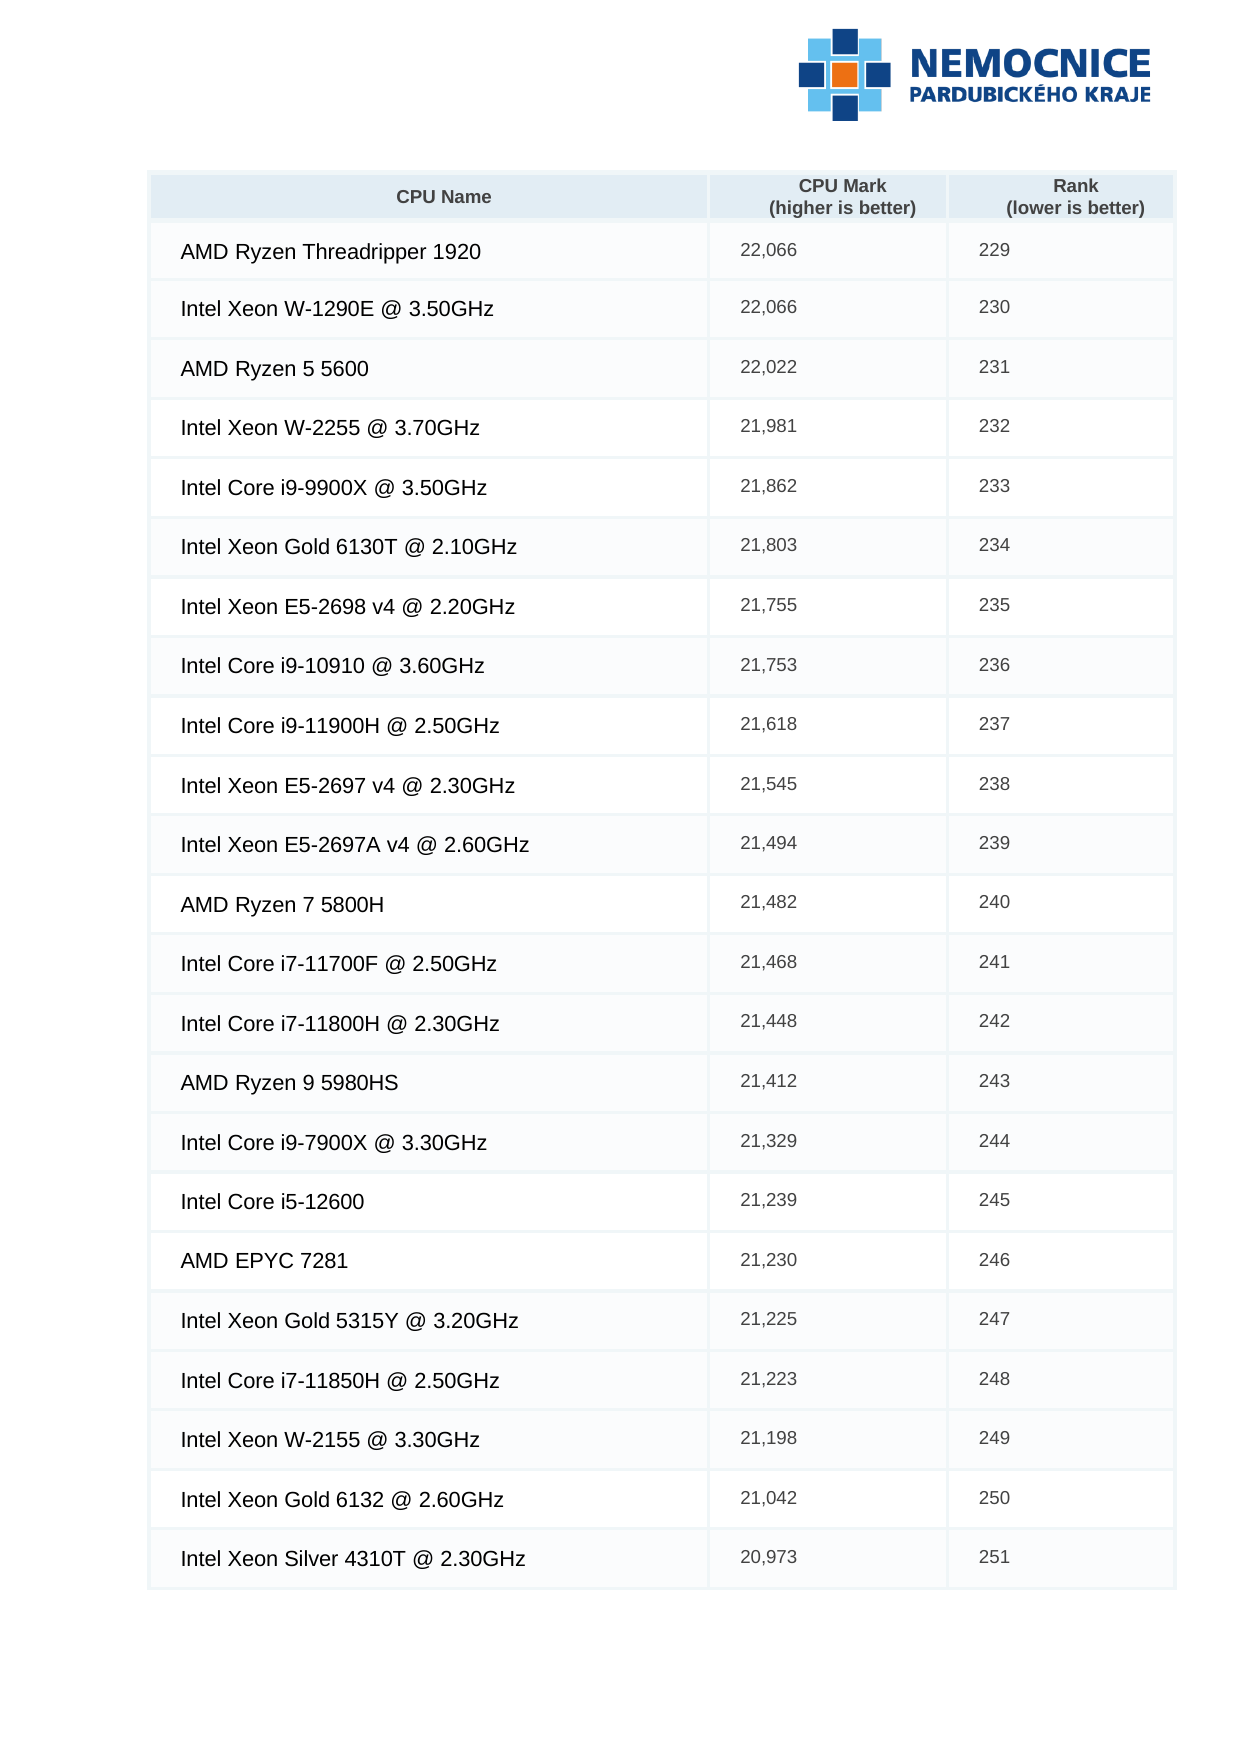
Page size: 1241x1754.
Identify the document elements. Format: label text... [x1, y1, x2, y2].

table_cell 251 [949, 1530, 1173, 1587]
table_cell Intel Xeon W-1290E @ 3.50GHz [151, 281, 707, 337]
table_cell 21,239 [710, 1174, 946, 1230]
table_cell 21,482 [710, 876, 946, 932]
table_cell 247 [949, 1293, 1173, 1349]
table_cell 230 [949, 281, 1173, 337]
table_header CPU Name [151, 175, 707, 218]
table_cell 250 [949, 1471, 1173, 1527]
table_cell 21,494 [710, 816, 946, 873]
table_cell 22,022 [710, 340, 946, 397]
table_cell 21,981 [710, 400, 946, 456]
table_cell Intel Core i7-11850H @ 2.50GHz [151, 1352, 707, 1408]
table_cell 22,066 [710, 281, 946, 337]
table_cell Intel Xeon W-2155 @ 3.30GHz [151, 1411, 707, 1468]
table_cell Intel Xeon W-2255 @ 3.70GHz [151, 400, 707, 456]
table_cell 243 [949, 1055, 1173, 1111]
table_cell Intel Xeon Silver 4310T @ 2.30GHz [151, 1530, 707, 1587]
table_cell 20,973 [710, 1530, 946, 1587]
table_cell 238 [949, 757, 1173, 813]
table_cell 21,448 [710, 995, 946, 1051]
table_cell AMD Ryzen 5 5600 [151, 340, 707, 397]
table_cell 241 [949, 935, 1173, 992]
table_cell 21,803 [710, 519, 946, 575]
table_cell Intel Core i7-11700F @ 2.50GHz [151, 935, 707, 992]
table_cell 21,862 [710, 459, 946, 516]
table_cell 249 [949, 1411, 1173, 1468]
table_cell 229 [949, 223, 1173, 278]
table_cell 21,198 [710, 1411, 946, 1468]
table_cell Intel Core i9-9900X @ 3.50GHz [151, 459, 707, 516]
table_cell 245 [949, 1174, 1173, 1230]
table_cell Intel Xeon E5-2697 v4 @ 2.30GHz [151, 757, 707, 813]
table_cell Intel Xeon Gold 6132 @ 2.60GHz [151, 1471, 707, 1527]
table_cell 232 [949, 400, 1173, 456]
table_cell Intel Xeon E5-2697A v4 @ 2.60GHz [151, 816, 707, 873]
table_cell 21,468 [710, 935, 946, 992]
table_cell 21,225 [710, 1293, 946, 1349]
table_cell 21,755 [710, 579, 946, 635]
table_cell 244 [949, 1114, 1173, 1170]
table_cell 22,066 [710, 223, 946, 278]
table_cell 233 [949, 459, 1173, 516]
table_cell 246 [949, 1233, 1173, 1289]
table_cell 21,618 [710, 698, 946, 754]
table_cell Intel Core i9-11900H @ 2.50GHz [151, 698, 707, 754]
table_cell Intel Xeon Gold 6130T @ 2.10GHz [151, 519, 707, 575]
table_cell Intel Core i9-7900X @ 3.30GHz [151, 1114, 707, 1170]
table_cell 239 [949, 816, 1173, 873]
table_cell AMD Ryzen 9 5980HS [151, 1055, 707, 1111]
table_header CPU Mark (higher is better) [710, 175, 946, 218]
table_cell 21,753 [710, 638, 946, 694]
table_cell 235 [949, 579, 1173, 635]
table_cell 240 [949, 876, 1173, 932]
table_cell 248 [949, 1352, 1173, 1408]
table_cell 234 [949, 519, 1173, 575]
table_cell 21,042 [710, 1471, 946, 1527]
table_cell Intel Core i7-11800H @ 2.30GHz [151, 995, 707, 1051]
table_cell 21,545 [710, 757, 946, 813]
table_cell Intel Core i5-12600 [151, 1174, 707, 1230]
table_cell AMD Ryzen Threadripper 1920 [151, 223, 707, 278]
table_cell Intel Xeon Gold 5315Y @ 3.20GHz [151, 1293, 707, 1349]
table_cell 242 [949, 995, 1173, 1051]
picture [797, 27, 1151, 122]
table_cell 21,223 [710, 1352, 946, 1408]
table_cell 236 [949, 638, 1173, 694]
table_cell AMD Ryzen 7 5800H [151, 876, 707, 932]
table_cell 21,329 [710, 1114, 946, 1170]
table_cell Intel Core i9-10910 @ 3.60GHz [151, 638, 707, 694]
table_header Rank (lower is better) [949, 175, 1173, 218]
table_cell 21,412 [710, 1055, 946, 1111]
table_cell AMD EPYC 7281 [151, 1233, 707, 1289]
table_cell 231 [949, 340, 1173, 397]
table_cell 237 [949, 698, 1173, 754]
table_cell Intel Xeon E5-2698 v4 @ 2.20GHz [151, 579, 707, 635]
table_cell 21,230 [710, 1233, 946, 1289]
